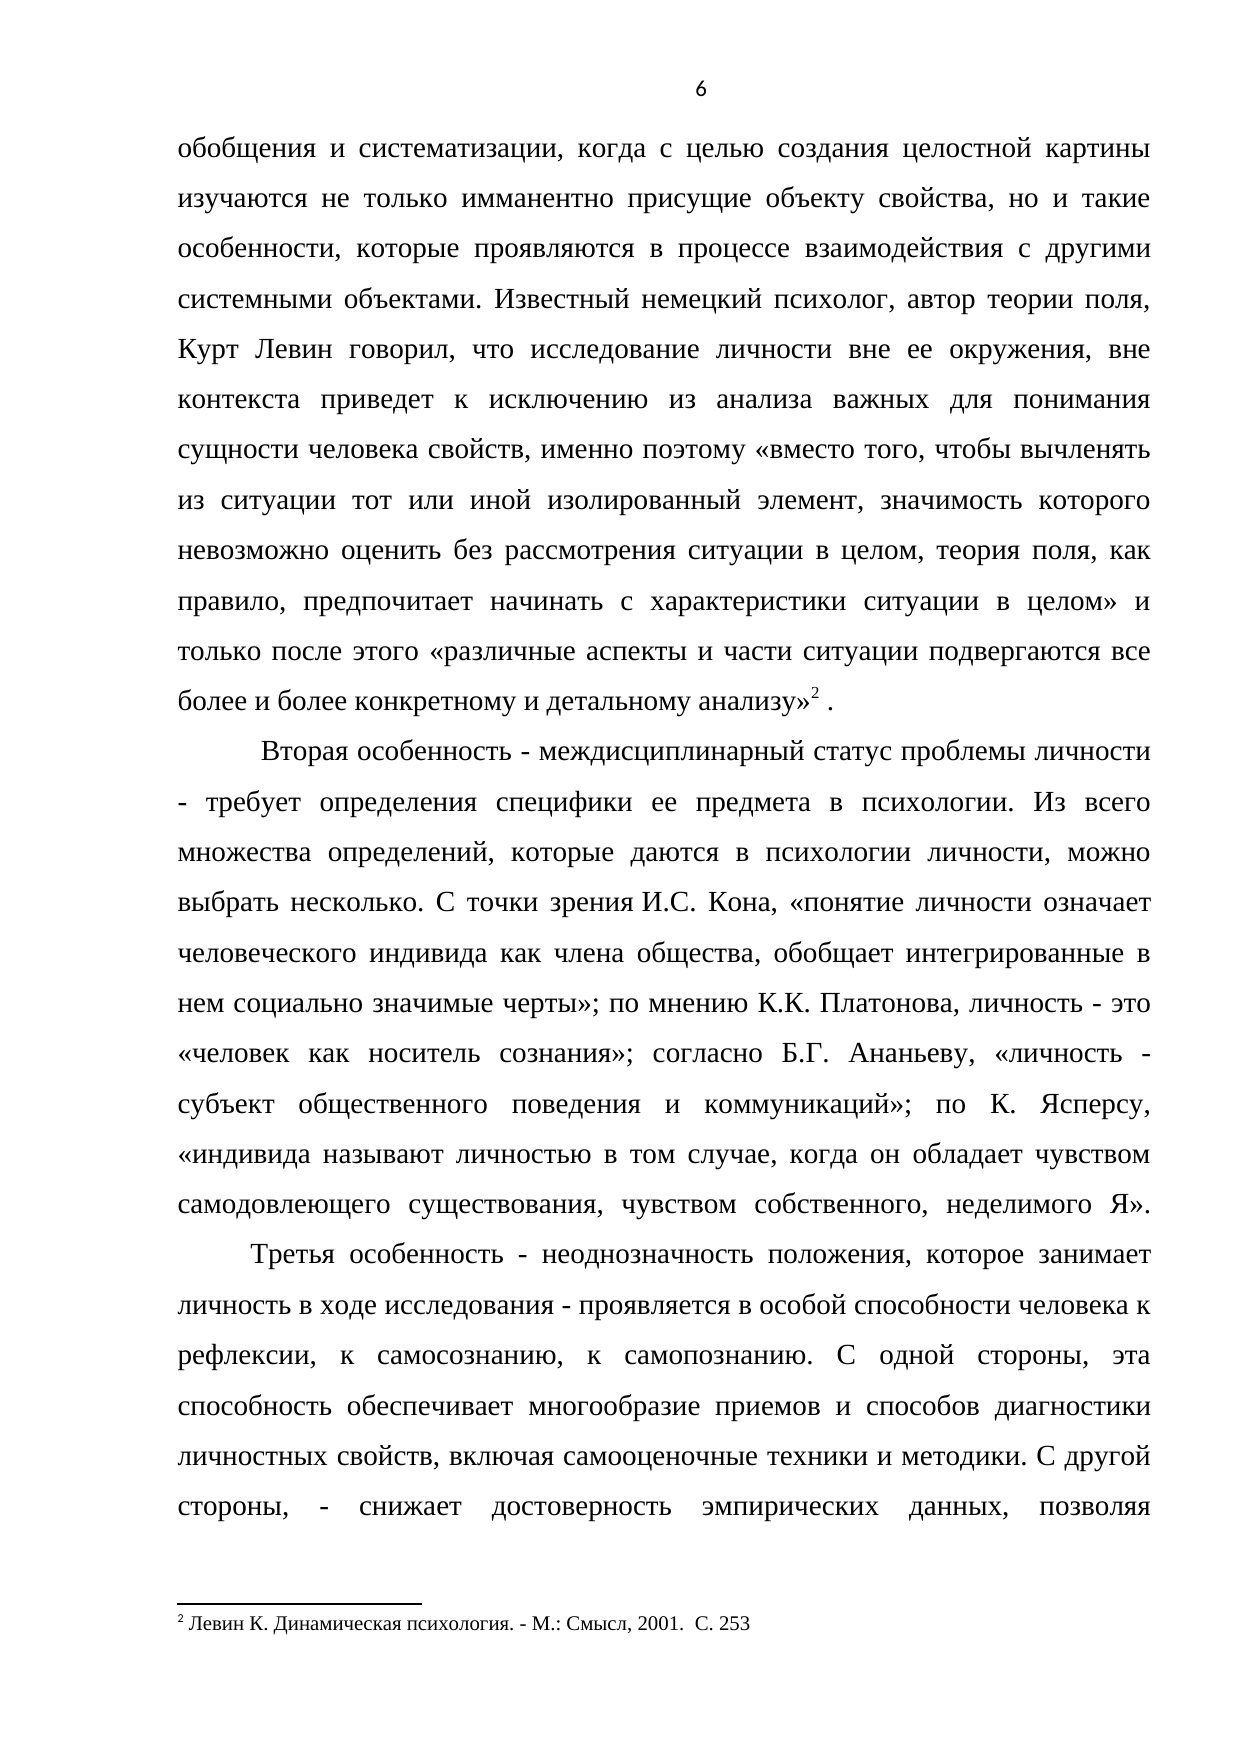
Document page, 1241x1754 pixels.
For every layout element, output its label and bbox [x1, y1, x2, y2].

text [177, 130, 1152, 717]
text [177, 733, 1152, 1522]
